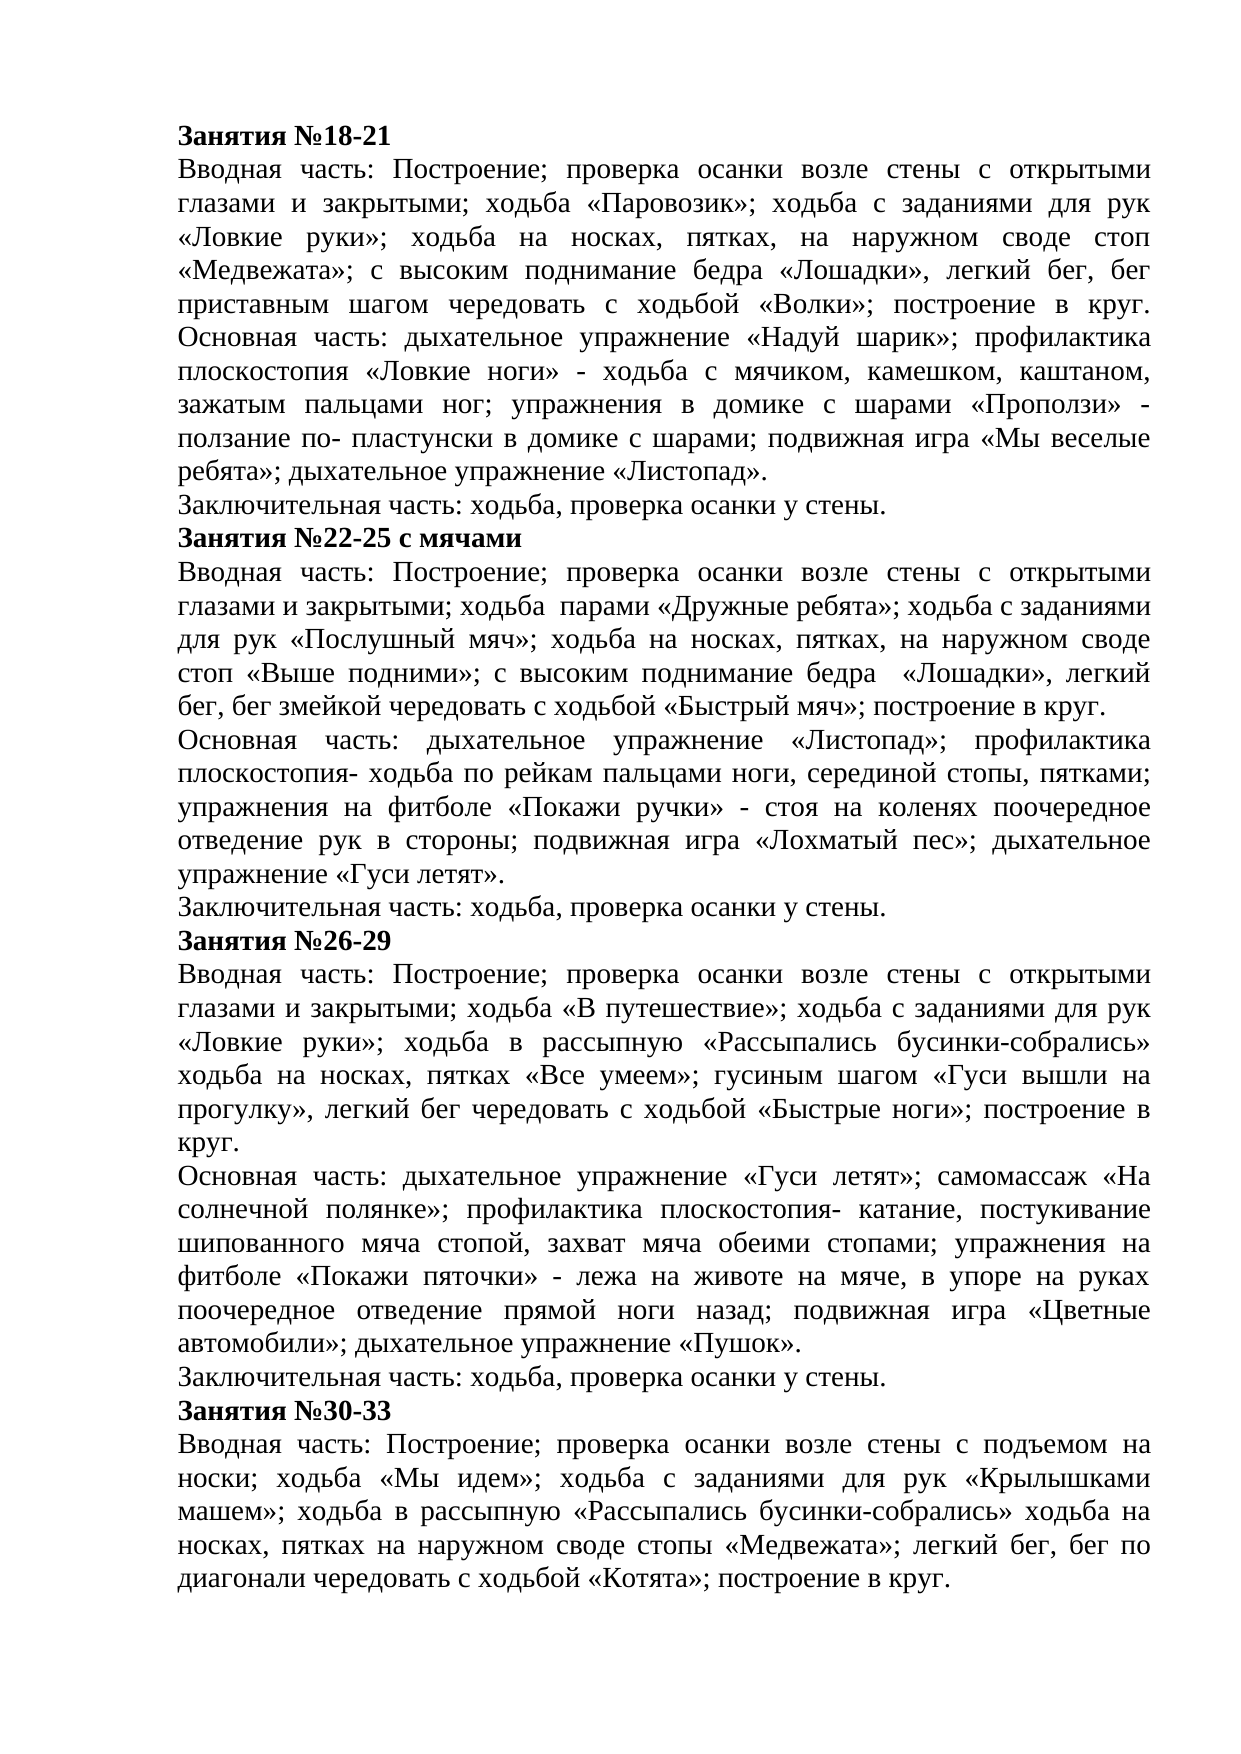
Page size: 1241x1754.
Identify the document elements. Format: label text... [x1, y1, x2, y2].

text Заключительная часть: ходьба, проверка осанки у стены. [177, 1359, 1152, 1393]
text Основная часть: дыхательное упражнение «Гуси летят»; самомассаж «На солнечной полянке»; профилактика плоскостопия- катание, постукивание шипованного мяча стопой, захват мяча обеими стопами; упражнения на фитболе «Покажи пяточки» - лежа на животе на мяче, в упоре на руках поочередное отведение прямой ноги назад; подвижная игра «Цветные автомобили»; дыхательное упражнение «Пушок». [177, 1158, 1152, 1359]
text Вводная часть: Построение; проверка осанки возле стены с открытыми глазами и закрытыми; ходьба парами «Дружные ребята»; ходьба с заданиями для рук «Послушный мяч»; ходьба на носках, пятках, на наружном своде стоп «Выше подними»; с высоким поднимание бедра «Лошадки», легкий бег, бег змейкой чередовать с ходьбой «Быстрый мяч»; построение в круг. [177, 554, 1152, 722]
text Занятия №30-33 [177, 1393, 1152, 1426]
text Занятия №22-25 с мячами [177, 521, 1152, 554]
text Занятия №18-21 [177, 118, 1152, 152]
text Заключительная часть: ходьба, проверка осанки у стены. [177, 889, 1152, 923]
text Вводная часть: Построение; проверка осанки возле стены с подъемом на носки; ходьба «Мы идем»; ходьба с заданиями для рук «Крылышками машем»; ходьба в рассыпную «Рассыпались бусинки-собрались» ходьба на носках, пятках на наружном своде стопы «Медвежата»; легкий бег, бег по диагонали чередовать с ходьбой «Котята»; построение в круг. [177, 1426, 1152, 1594]
text Основная часть: дыхательное упражнение «Листопад»; профилактика плоскостопия- ходьба по рейкам пальцами ноги, серединой стопы, пятками; упражнения на фитболе «Покажи ручки» - стоя на коленях поочередное отведение рук в стороны; подвижная игра «Лохматый пес»; дыхательное упражнение «Гуси летят». [177, 722, 1152, 889]
text Вводная часть: Построение; проверка осанки возле стены с открытыми глазами и закрытыми; ходьба «Паровозик»; ходьба с заданиями для рук «Ловкие руки»; ходьба на носках, пятках, на наружном своде стоп «Медвежата»; с высоким поднимание бедра «Лошадки», легкий бег, бег приставным шагом чередовать с ходьбой «Волки»; построение в круг. Основная часть: дыхательное упражнение «Надуй шарик»; профилактика плоскостопия «Ловкие ноги» - ходьба с мячиком, камешком, каштаном, зажатым пальцами ног; упражнения в домике с шарами «Проползи» - ползание по- пластунски в домике с шарами; подвижная игра «Мы веселые ребята»; дыхательное упражнение «Листопад». [177, 152, 1152, 487]
text Вводная часть: Построение; проверка осанки возле стены с открытыми глазами и закрытыми; ходьба «В путешествие»; ходьба с заданиями для рук «Ловкие руки»; ходьба в рассыпную «Рассыпались бусинки-собрались» ходьба на носках, пятках «Все умеем»; гусиным шагом «Гуси вышли на прогулку», легкий бег чередовать с ходьбой «Быстрые ноги»; построение в круг. [177, 957, 1152, 1158]
text Заключительная часть: ходьба, проверка осанки у стены. [177, 487, 1152, 521]
text Занятия №26-29 [177, 923, 1152, 957]
